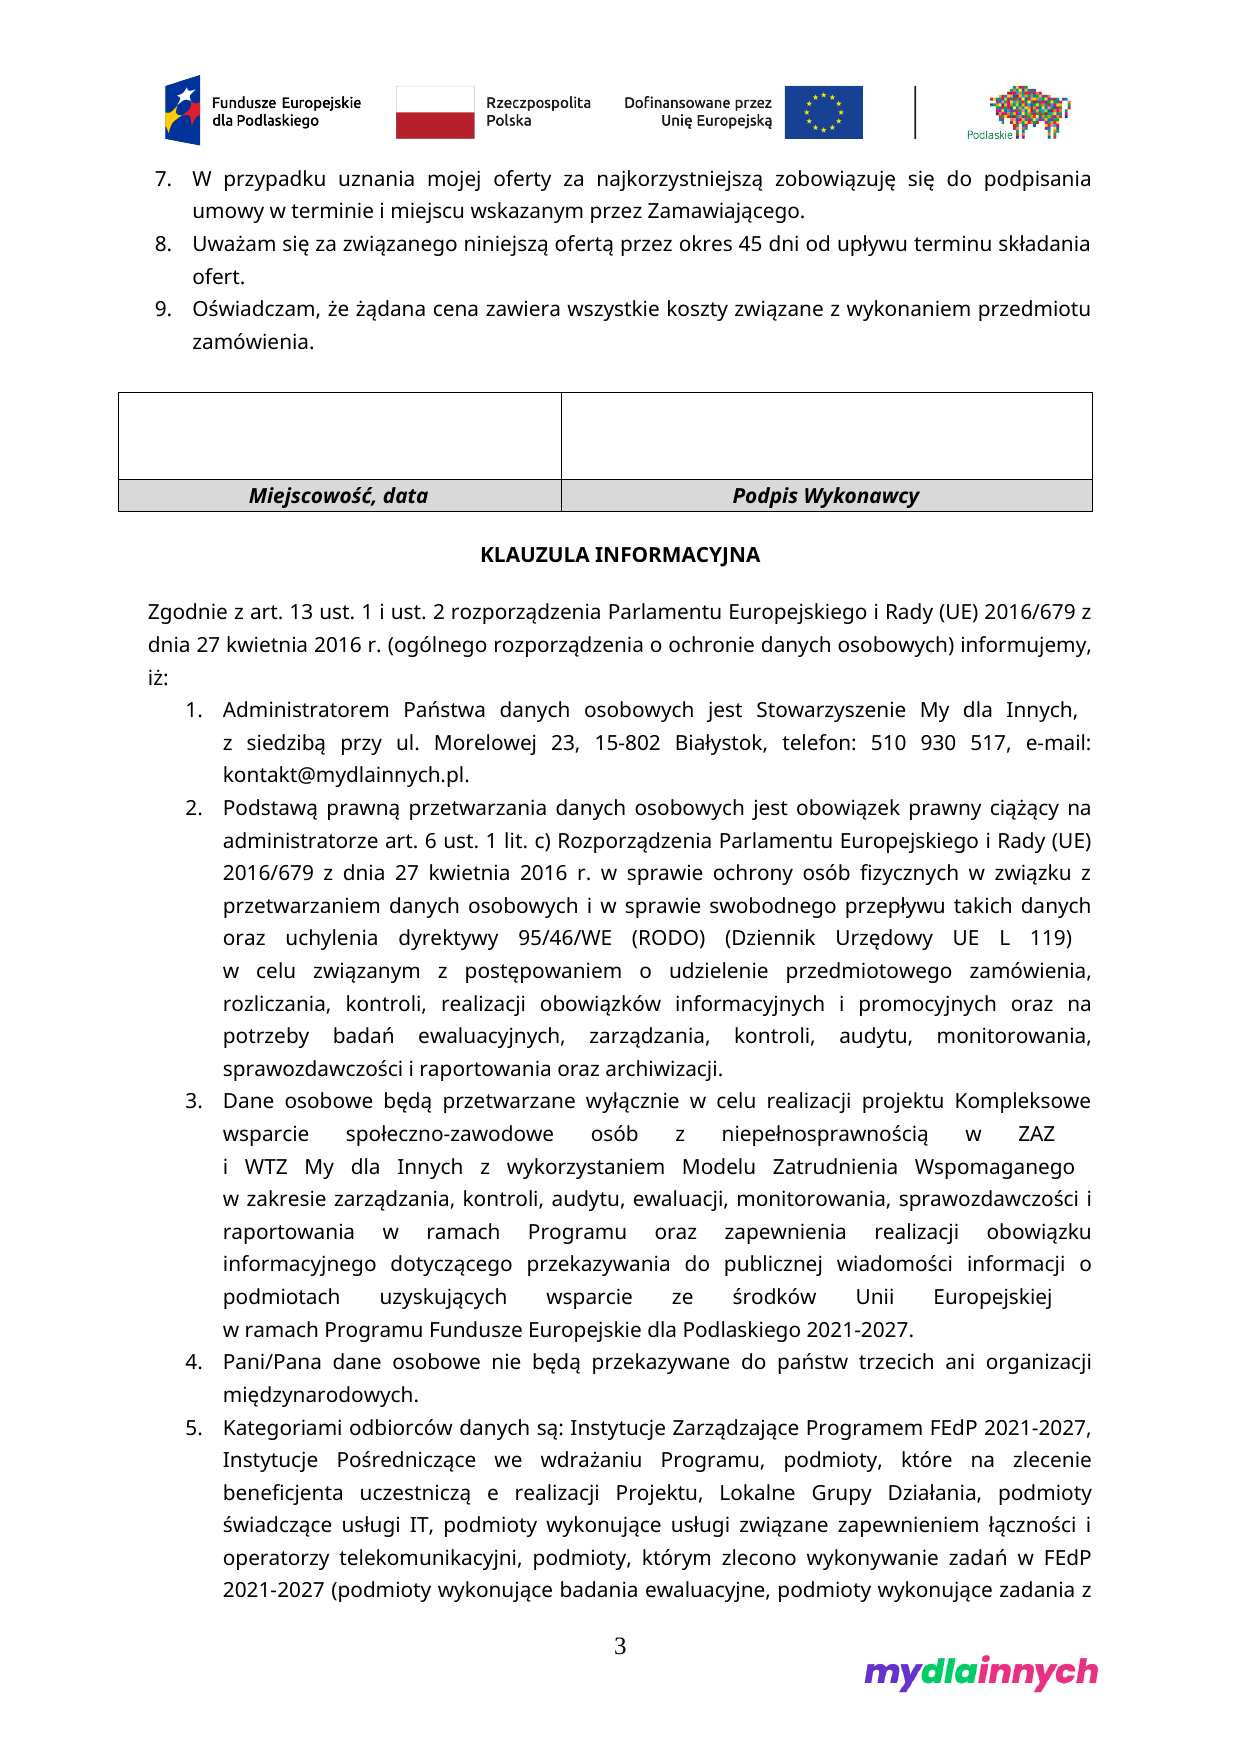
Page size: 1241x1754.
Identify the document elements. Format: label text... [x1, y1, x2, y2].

table_header [562, 393, 1092, 479]
table_cell Podpis Wykonawcy [562, 480, 1092, 511]
picture [147, 61, 1093, 163]
list Administratorem Państwa danych osobowych jest Stowarzyszenie My dla Innych, z siedzibą przy ul. Morelowej 23, 15-802 Białystok, telefon: 510 930 517, e-mail: kontakt@mydlainnych.pl. [185, 695, 1093, 789]
list Pani/Pana dane osobowe nie będą przekazywane do państw trzecich ani organizacji międzynarodowych. [185, 1347, 1093, 1408]
list Dane osobowe będą przetwarzane wyłącznie w celu realizacji projektu Kompleksowe wsparcie społeczno-zawodowe osób z niepełnosprawnością w ZAZ i WTZ My dla Innych z wykorzystaniem Modelu Zatrudnienia Wspomaganego w zakresie zarządzania, kontroli, audytu, ewaluacji, monitorowania, sprawozdawczości i raportowania w ramach Programu oraz zapewnienia realizacji obowiązku informacyjnego dotyczącego przekazywania do publicznej wiadomości informacji o podmiotach uzyskujących wsparcie ze środków Unii Europejskiej w ramach Programu Fundusze Europejskie dla Podlaskiego 2021-2027. [185, 1087, 1093, 1343]
list Podstawą prawną przetwarzania danych osobowych jest obowiązek prawny ciążący na administratorze art. 6 ust. 1 lit. c) Rozporządzenia Parlamentu Europejskiego i Rady (UE) 2016/679 z dnia 27 kwietnia 2016 r. w sprawie ochrony osób fizycznych w związku z przetwarzaniem danych osobowych i w sprawie swobodnego przepływu takich danych oraz uchylenia dyrektywy 95/46/WE (RODO) (Dziennik Urzędowy UE L 119) w celu związanym z postępowaniem o udzielenie przedmiotowego zamówienia, rozliczania, kontroli, realizacji obowiązków informacyjnych i promocyjnych oraz na potrzeby badań ewaluacyjnych, zarządzania, kontroli, audytu, monitorowania, sprawozdawczości i raportowania oraz archiwizacji. [185, 793, 1093, 1082]
text KLAUZULA INFORMACYJNA [148, 541, 1093, 569]
table_cell Miejscowość, data [119, 480, 561, 511]
text Zgodnie z art. 13 ust. 1 i ust. 2 rozporządzenia Parlamentu Europejskiego i Rady (UE) 2016/679 z dnia 27 kwietnia 2016 r. (ogólnego rozporządzenia o ochronie danych osobowych) informujemy, iż: [148, 597, 1093, 691]
picture [841, 1633, 1120, 1715]
list Oświadczam, że żądana cena zawiera wszystkie koszty związane z wykonaniem przedmiotu zamówienia. [154, 294, 1093, 356]
table_header [119, 393, 561, 479]
list W przypadku uznania mojej oferty za najkorzystniejszą zobowiązuję się do podpisania umowy w terminie i miejscu wskazanym przez Zamawiającego. [154, 164, 1093, 225]
list Uważam się za związanego niniejszą ofertą przez okres 45 dni od upływu terminu składania ofert. [154, 229, 1093, 290]
